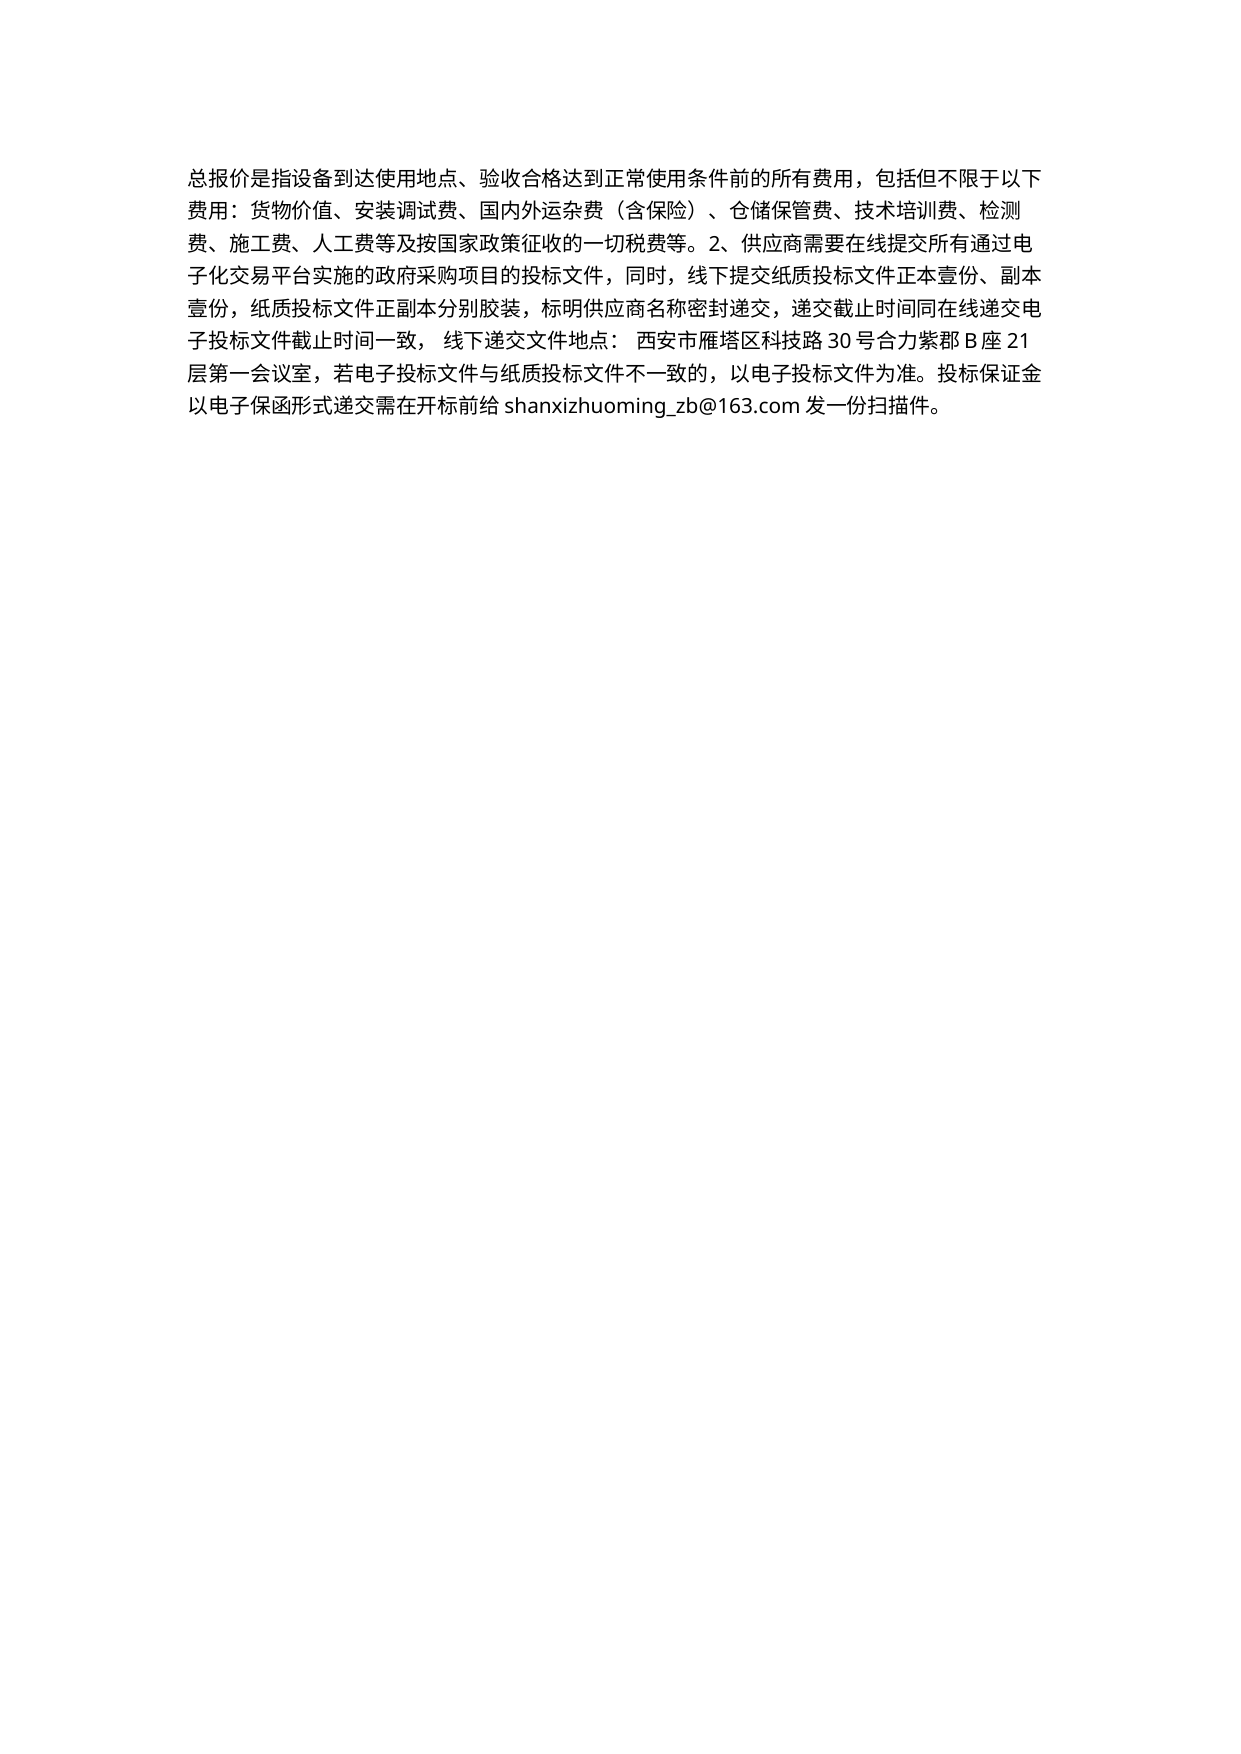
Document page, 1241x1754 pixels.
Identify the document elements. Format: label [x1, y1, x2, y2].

text [187, 162, 1053, 422]
